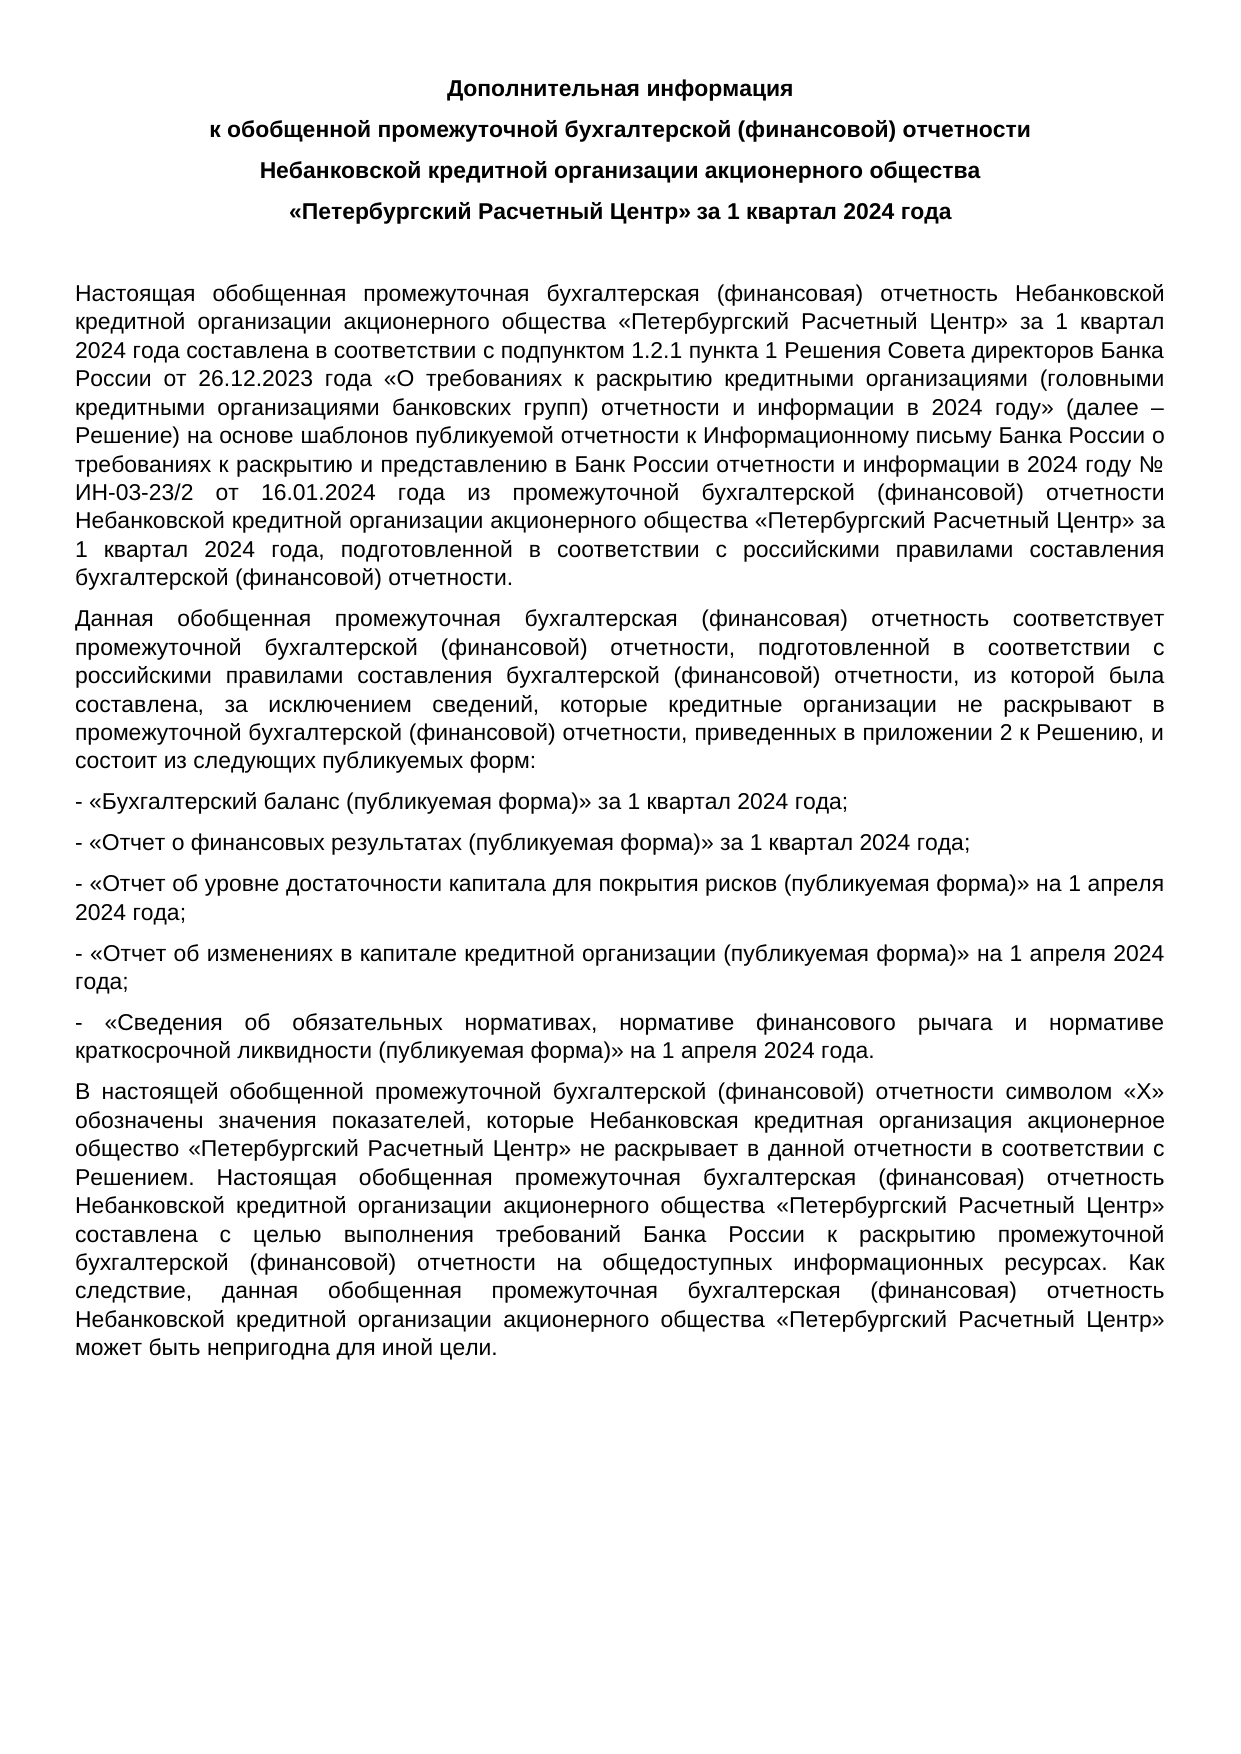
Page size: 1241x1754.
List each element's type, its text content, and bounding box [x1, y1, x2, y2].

text Данная обобщенная промежуточная бухгалтерская (финансовая) отчетность соответствует промежуточной бухгалтерской (финансовой) отчетности, подготовленной в соответствии с российскими правилами составления бухгалтерской (финансовой) отчетности, из которой была составлена, за исключением сведений, которые кредитные организации не раскрывают в промежуточной бухгалтерской (финансовой) отчетности, приведенных в приложении 2 к Решению, и состоит из следующих публикуемых форм: [75, 605, 1165, 774]
text - «Сведения об обязательных нормативах, нормативе финансового рычага и нормативе краткосрочной ликвидности (публикуемая форма)» на 1 апреля 2024 года. [75, 1009, 1165, 1064]
text - «Отчет об уровне достаточности капитала для покрытия рисков (публикуемая форма)» на 1 апреля 2024 года; [75, 870, 1165, 925]
text - «Отчет об изменениях в капитале кредитной организации (публикуемая форма)» на 1 апреля 2024 года; [75, 939, 1165, 994]
text - «Отчет о финансовых результатах (публикуемая форма)» за 1 квартал 2024 года; [75, 829, 1165, 856]
text - «Бухгалтерский баланс (публикуемая форма)» за 1 квартал 2024 года; [75, 788, 1165, 815]
text Небанковской кредитной организации акционерного общества [75, 157, 1165, 183]
text к обобщенной промежуточной бухгалтерской (финансовой) отчетности [75, 116, 1165, 142]
text «Петербургский Расчетный Центр» за 1 квартал 2024 года [75, 198, 1165, 224]
text В настоящей обобщенной промежуточной бухгалтерской (финансовой) отчетности символом «X» обозначены значения показателей, которые Небанковская кредитная организация акционерное общество «Петербургский Расчетный Центр» не раскрывает в данной отчетности в соответствии с Решением. Настоящая обобщенная промежуточная бухгалтерская (финансовая) отчетность Небанковской кредитной организации акционерного общества «Петербургский Расчетный Центр» составлена с целью выполнения требований Банка России к раскрытию промежуточной бухгалтерской (финансовой) отчетности на общедоступных информационных ресурсах. Как следствие, данная обобщенная промежуточная бухгалтерская (финансовая) отчетность Небанковской кредитной организации акционерного общества «Петербургский Расчетный Центр» может быть непригодна для иной цели. [75, 1078, 1165, 1361]
text Дополнительная информация [75, 75, 1165, 101]
text Настоящая обобщенная промежуточная бухгалтерская (финансовая) отчетность Небанковской кредитной организации акционерного общества «Петербургский Расчетный Центр» за 1 квартал 2024 года составлена в соответствии с подпунктом 1.2.1 пункта 1 Решения Совета директоров Банка России от 26.12.2023 года «О требованиях к раскрытию кредитными организациями (головными кредитными организациями банковских групп) отчетности и информации в 2024 году» (далее – Решение) на основе шаблонов публикуемой отчетности к Информационному письму Банка России о требованиях к раскрытию и представлению в Банк России отчетности и информации в 2024 году № ИН-03-23/2 от 16.01.2024 года из промежуточной бухгалтерской (финансовой) отчетности Небанковской кредитной организации акционерного общества «Петербургский Расчетный Центр» за 1 квартал 2024 года, подготовленной в соответствии с российскими правилами составления бухгалтерской (финансовой) отчетности. [75, 280, 1165, 591]
